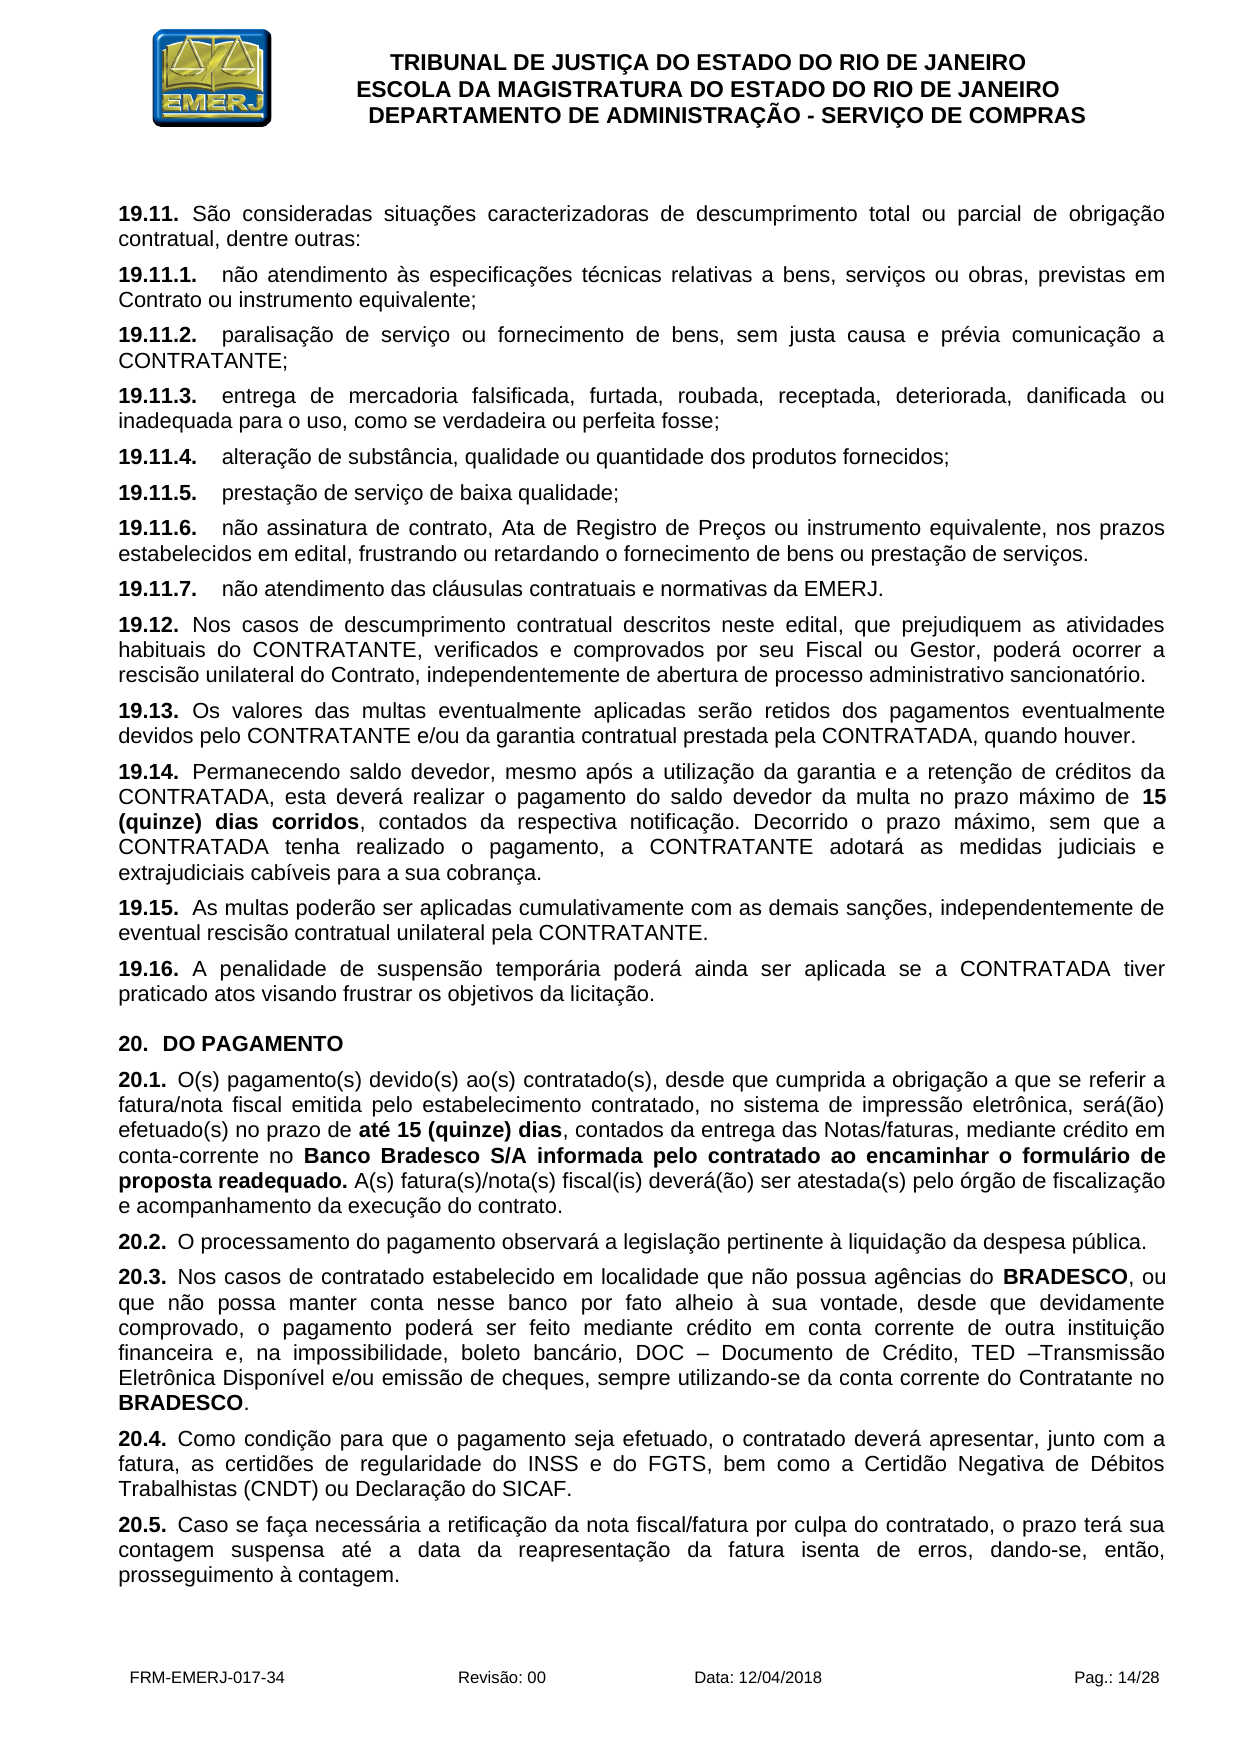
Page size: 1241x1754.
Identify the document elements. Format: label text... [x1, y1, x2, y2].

list Os valores das multas eventualmente aplicadas serão retidos dos pagamentos eventualmente devidos pelo CONTRATANTE e/ou da garantia contratual prestada pela CONTRATADA, quando houver. [118, 698, 1166, 748]
list Nos casos de descumprimento contratual descritos neste edital, que prejudiquem as atividades habituais do CONTRATANTE, verificados e comprovados por seu Fiscal ou Gestor, poderá ocorrer a rescisão unilateral do Contrato, independentemente de abertura de processo administrativo sancionatório. [118, 612, 1166, 687]
list A penalidade de suspensão temporária poderá ainda ser aplicada se a CONTRATADA tiver praticado atos visando frustrar os objetivos da licitação. [118, 956, 1166, 1006]
list entrega de mercadoria falsificada, furtada, roubada, receptada, deteriorada, danificada ou inadequada para o uso, como se verdadeira ou perfeita fosse; [118, 383, 1166, 434]
list prestação de serviço de baixa qualidade; [118, 480, 1166, 505]
list DO PAGAMENTO [118, 1031, 1166, 1057]
list O processamento do pagamento observará a legislação pertinente à liquidação da despesa pública. [118, 1229, 1166, 1254]
list O(s) pagamento(s) devido(s) ao(s) contratado(s), desde que cumprida a obrigação a que se referir a fatura/nota fiscal emitida pelo estabelecimento contratado, no sistema de impressão eletrônica, será(ão) efetuado(s) no prazo de até 15 (quinze) dias, contados da entrega das Notas/faturas, mediante crédito em conta-corrente no Banco Bradesco S/A informada pelo contratado ao encaminhar o formulário de proposta readequado. A(s) fatura(s)/nota(s) fiscal(is) deverá(ão) ser atestada(s) pelo órgão de fiscalização e acompanhamento da execução do contrato. [118, 1067, 1166, 1218]
list São consideradas situações caracterizadoras de descumprimento total ou parcial de obrigação contratual, dentre outras: [118, 201, 1166, 251]
list Permanecendo saldo devedor, mesmo após a utilização da garantia e a retenção de créditos da CONTRATADA, esta deverá realizar o pagamento do saldo devedor da multa no prazo máximo de 15 (quinze) dias corridos, contados da respectiva notificação. Decorrido o prazo máximo, sem que a CONTRATADA tenha realizado o pagamento, a CONTRATANTE adotará as medidas judiciais e extrajudiciais cabíveis para a sua cobrança. [118, 759, 1166, 885]
list Como condição para que o pagamento seja efetuado, o contratado deverá apresentar, junto com a fatura, as certidões de regularidade do INSS e do FGTS, bem como a Certidão Negativa de Débitos Trabalhistas (CNDT) ou Declaração do SICAF. [118, 1426, 1166, 1502]
list Caso se faça necessária a retificação da nota fiscal/fatura por culpa do contratado, o prazo terá sua contagem suspensa até a data da reapresentação da fatura isenta de erros, dando-se, então, prosseguimento à contagem. [118, 1512, 1166, 1588]
list não atendimento das cláusulas contratuais e normativas da EMERJ. [118, 576, 1166, 601]
list alteração de substância, qualidade ou quantidade dos produtos fornecidos; [118, 444, 1166, 469]
list Nos casos de contratado estabelecido em localidade que não possua agências do BRADESCO, ou que não possa manter conta nesse banco por fato alheio à sua vontade, desde que devidamente comprovado, o pagamento poderá ser feito mediante crédito em conta corrente de outra instituição financeira e, na impossibilidade, boleto bancário, DOC – Documento de Crédito, TED –Transmissão Eletrônica Disponível e/ou emissão de cheques, sempre utilizando-se da conta corrente do Contratante no BRADESCO. [118, 1264, 1166, 1416]
list paralisação de serviço ou fornecimento de bens, sem justa causa e prévia comunicação a CONTRATANTE; [118, 322, 1166, 373]
list não assinatura de contrato, Ata de Registro de Preços ou instrumento equivalente, nos prazos estabelecidos em edital, frustrando ou retardando o fornecimento de bens ou prestação de serviços. [118, 515, 1166, 566]
list As multas poderão ser aplicadas cumulativamente com as demais sanções, independentemente de eventual rescisão contratual unilateral pela CONTRATANTE. [118, 895, 1166, 946]
list não atendimento às especificações técnicas relativas a bens, serviços ou obras, previstas em Contrato ou instrumento equivalente; [118, 262, 1166, 312]
